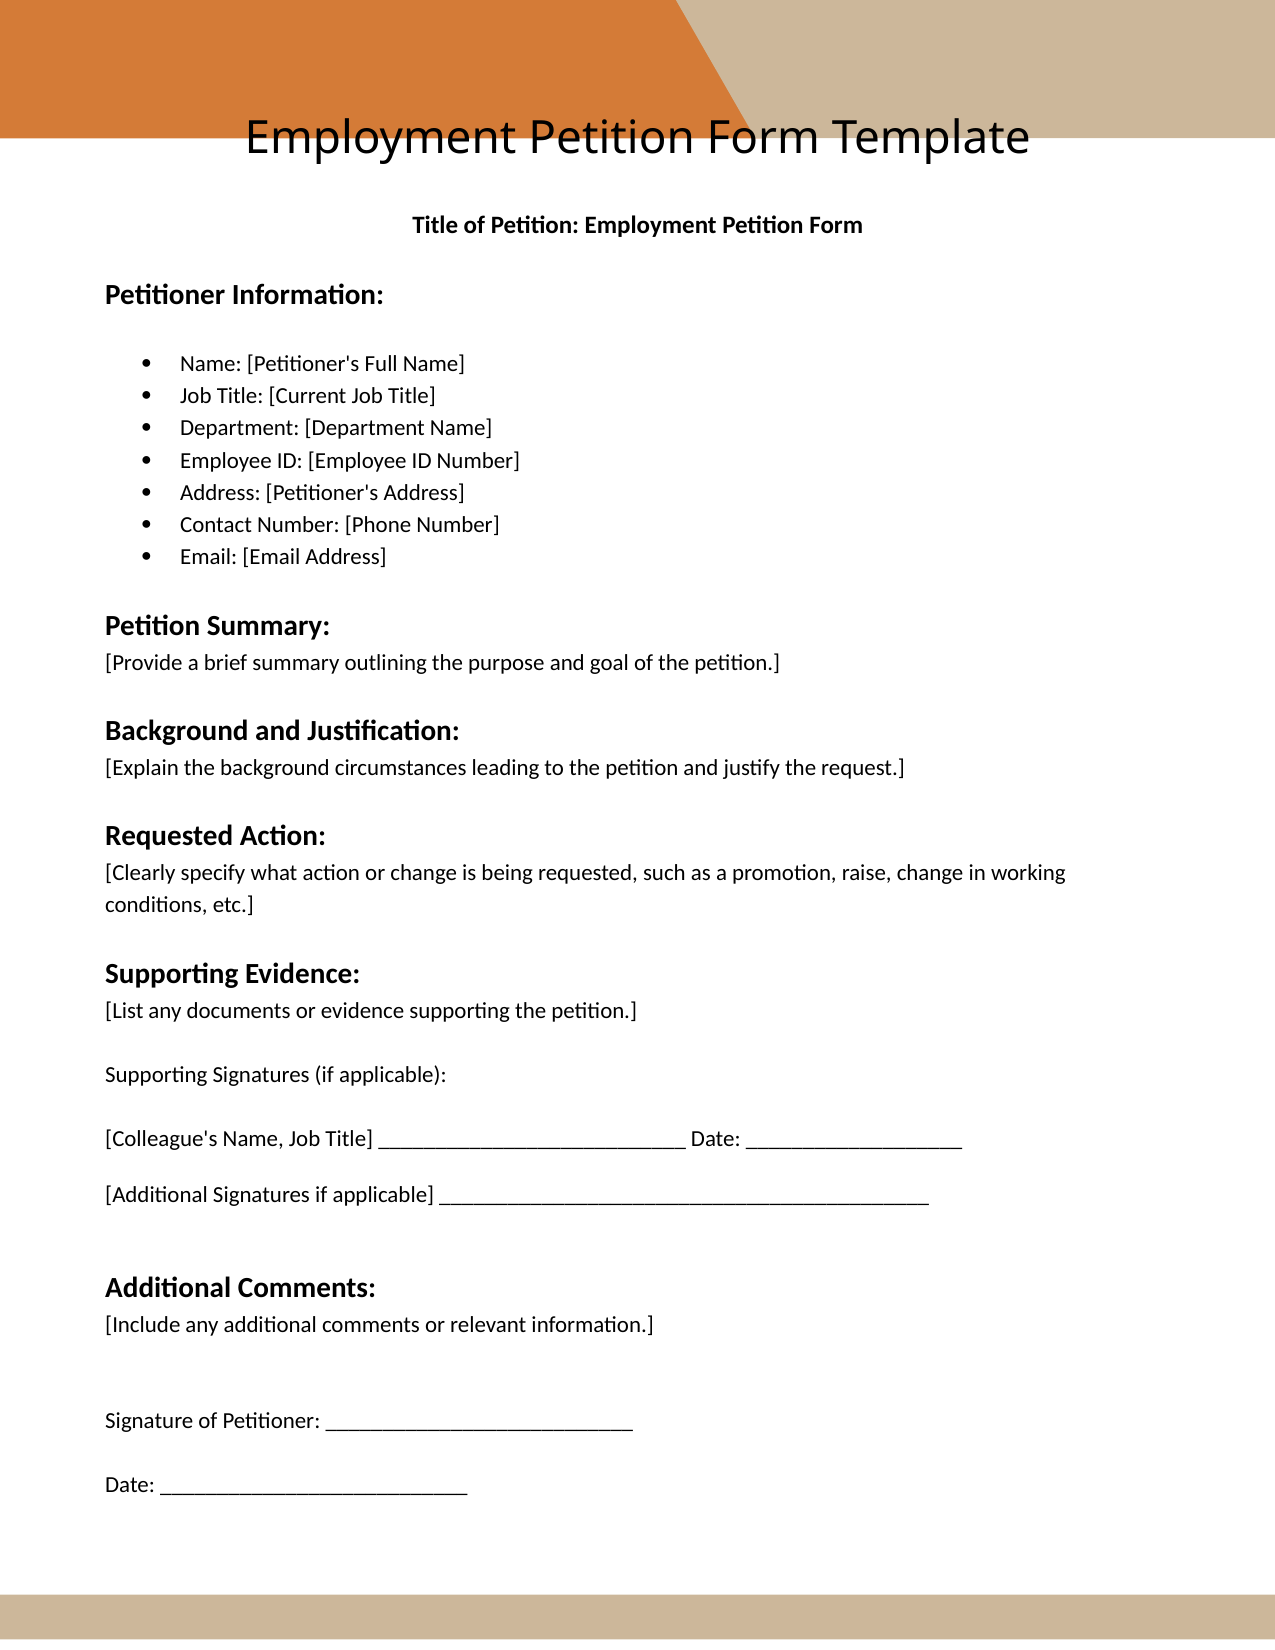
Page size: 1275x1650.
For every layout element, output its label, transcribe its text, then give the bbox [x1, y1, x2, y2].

text [Include any additional comments or relevant information.] [105, 1310, 1170, 1338]
list Contact Number: [Phone Number] [142, 510, 1170, 538]
list Employee ID: [Employee ID Number] [142, 446, 1170, 474]
text [Additional Signatures if applicable] ___________________________________________ [105, 1181, 1170, 1208]
list Address: [Petitioner's Address] [142, 478, 1170, 506]
text [Provide a brief summary outlining the purpose and goal of the petition.] [105, 648, 1170, 676]
list Email: [Email Address] [142, 542, 1170, 570]
text Background and Justification: [105, 712, 1170, 748]
text Supporting Signatures (if applicable): [105, 1060, 1170, 1088]
text Title of Petition: Employment Petition Form [105, 209, 1170, 239]
text Petitioner Information: [105, 276, 1170, 312]
text Requested Action: [105, 817, 1170, 853]
text Employment Petition Form Template [105, 105, 1170, 167]
text Additional Comments: [105, 1269, 1170, 1304]
list Name: [Petitioner's Full Name] [142, 349, 1170, 377]
text Date: ___________________________ [105, 1471, 1170, 1499]
text Petition Summary: [105, 607, 1170, 642]
list Department: [Department Name] [142, 413, 1170, 442]
text [Clearly specify what action or change is being requested, such as a promotion, raise, change in working conditions, etc.] [105, 858, 1170, 918]
text Supporting Evidence: [105, 955, 1170, 990]
text [List any documents or evidence supporting the petition.] [105, 996, 1170, 1024]
text [Explain the background circumstances leading to the petition and justify the request.] [105, 753, 1170, 781]
text Signature of Petitioner: ___________________________ [105, 1406, 1170, 1434]
list Job Title: [Current Job Title] [142, 381, 1170, 409]
text [Colleague's Name, Job Title] ___________________________ Date: ___________________ [105, 1124, 1170, 1152]
